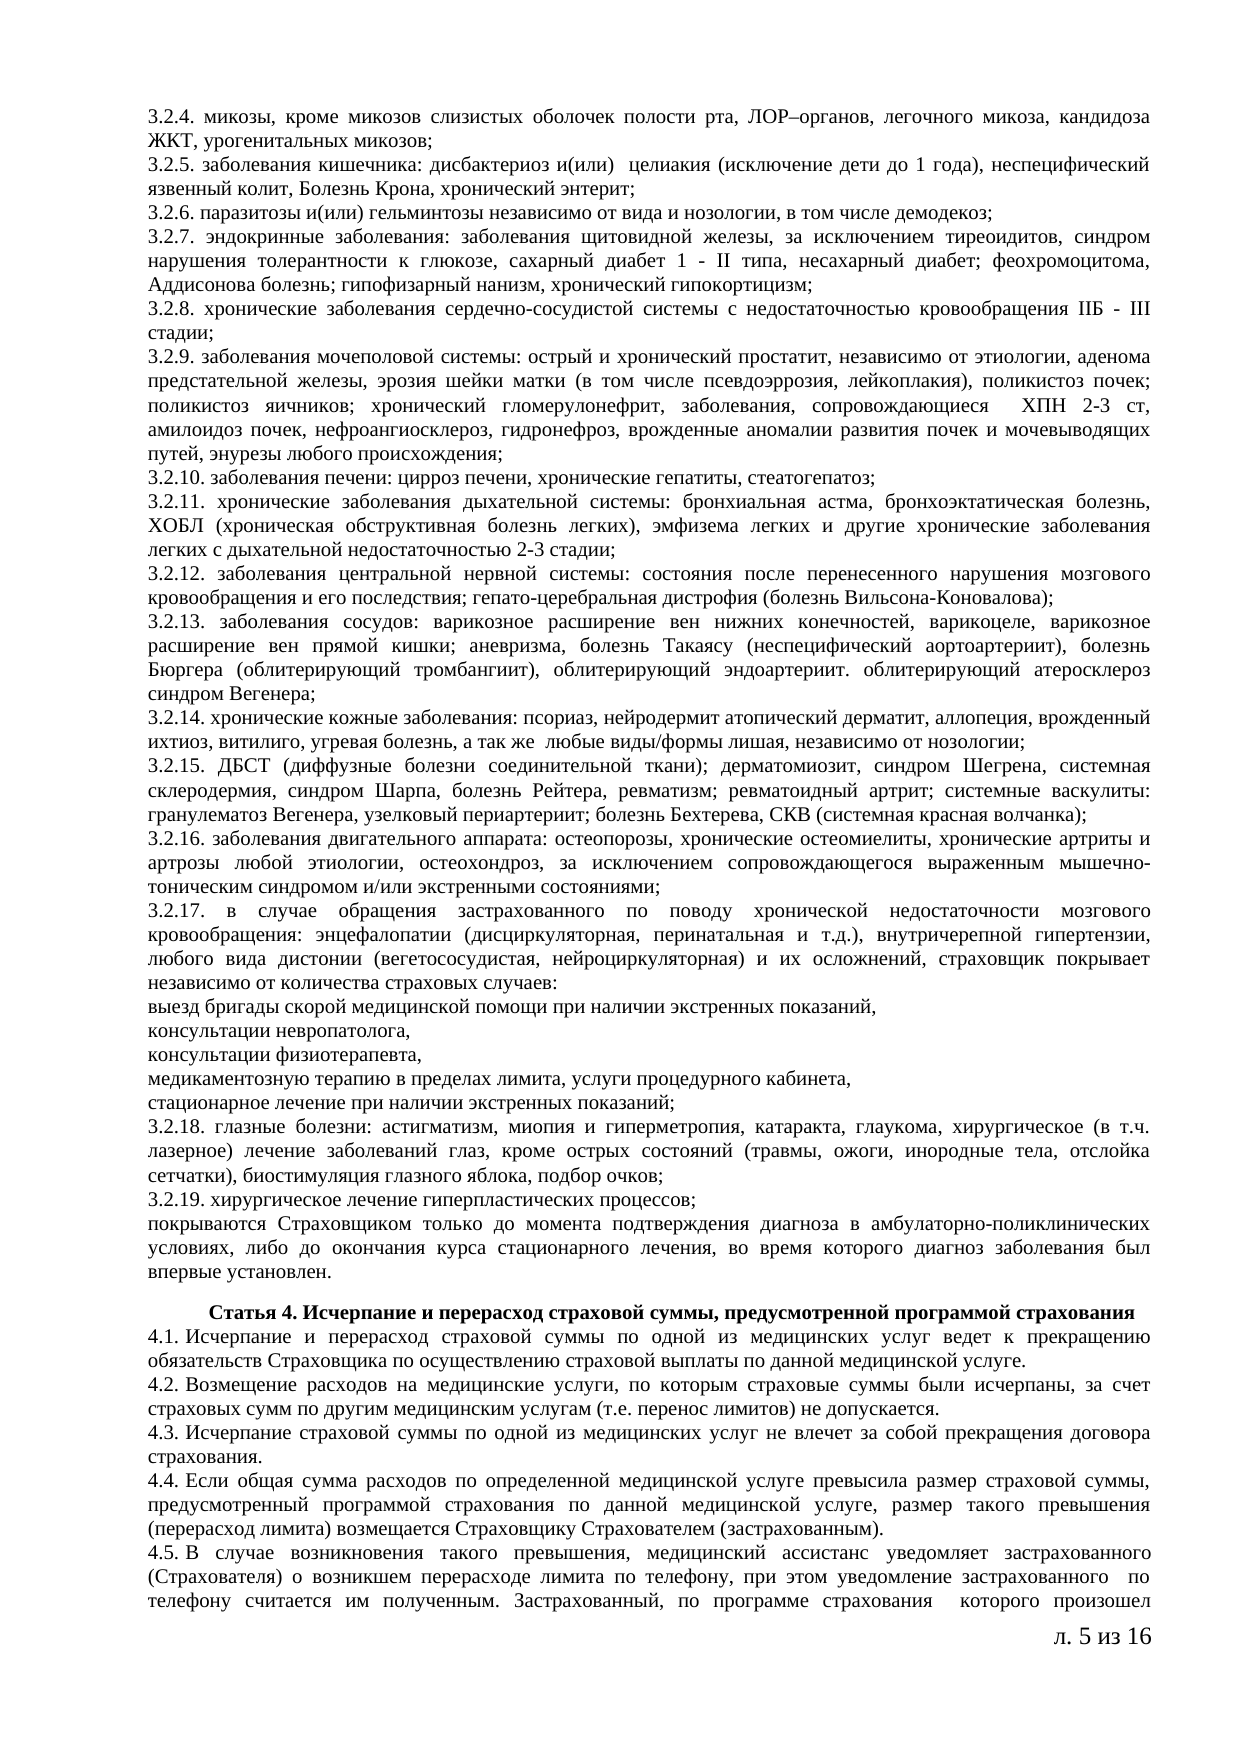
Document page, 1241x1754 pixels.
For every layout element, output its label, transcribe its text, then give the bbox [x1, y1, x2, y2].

text 3.2.8. хронические заболевания сердечно-сосудистой системы с недостаточностью кровообращения IIБ - III стадии; [148, 296, 1152, 344]
text 3.2.5. заболевания кишечника: дисбактериоз и(или) целиакия (исключение дети до 1 года), неспецифический язвенный колит, Болезнь Крона, хронический энтерит; [148, 152, 1152, 200]
text 3.2.15. ДБСТ (диффузные болезни соединительной ткани); дерматомиозит, синдром Шегрена, системная склеродермия, синдром Шарпа, болезнь Рейтера, ревматизм; ревматоидный артрит; системные васкулиты: гранулематоз Вегенера, узелковый периартериит; болезнь Бехтерева, СКВ (системная красная волчанка); [148, 753, 1152, 826]
text 3.2.12. заболевания центральной нервной системы: состояния после перенесенного нарушения мозгового кровообращения и его последствия; гепато-церебральная дистрофия (болезнь Вильсона-Коновалова); [148, 561, 1152, 609]
list Если общая сумма расходов по определенной медицинской услуге превысила размер страховой суммы, предусмотренный программой страхования по данной медицинской услуге, размер такого превышения (перерасход лимита) возмещается Страховщику Страхователем (застрахованным). [148, 1468, 1152, 1540]
text 3.2.10. заболевания печени: цирроз печени, хронические гепатиты, стеатогепатоз; [148, 465, 1152, 489]
text Статья 4. Исчерпание и перерасход страховой суммы, предусмотренной программой страхования [192, 1299, 1152, 1324]
text покрываются Страховщиком только до момента подтверждения диагноза в амбулаторно-поликлинических условиях, либо до окончания курса стационарного лечения, во время которого диагноз заболевания был впервые установлен. [148, 1211, 1152, 1283]
text медикаментозную терапию в пределах лимита, услуги процедурного кабинета, [148, 1066, 1152, 1090]
text выезд бригады скорой медицинской помощи при наличии экстренных показаний, [148, 994, 1152, 1018]
text 3.2.7. эндокринные заболевания: заболевания щитовидной железы, за исключением тиреоидитов, синдром нарушения толерантности к глюкозе, сахарный диабет 1 - II типа, несахарный диабет; феохромоцитома, Аддисонова болезнь; гипофизарный нанизм, хронический гипокортицизм; [148, 224, 1152, 296]
text 3.2.13. заболевания сосудов: варикозное расширение вен нижних конечностей, варикоцеле, варикозное расширение вен прямой кишки; аневризма, болезнь Такаясу (неспецифический аортоартериит), болезнь Бюргера (облитерирующий тромбангиит), облитерирующий эндоартериит. облитерирующий атеросклероз синдром Вегенера; [148, 609, 1152, 705]
list Исчерпание страховой суммы по одной из медицинских услуг не влечет за собой прекращения договора страхования. [148, 1420, 1152, 1468]
text 3.2.11. хронические заболевания дыхательной системы: бронхиальная астма, бронхоэктатическая болезнь, ХОБЛ (хроническая обструктивная болезнь легких), эмфизема легких и другие хронические заболевания легких с дыхательной недостаточностью 2-3 стадии; [148, 489, 1152, 561]
list Возмещение расходов на медицинские услуги, по которым страховые суммы были исчерпаны, за счет страховых сумм по другим медицинским услугам (т.е. перенос лимитов) не допускается. [148, 1372, 1152, 1420]
text 3.2.14. хронические кожные заболевания: псориаз, нейродермит атопический дерматит, аллопеция, врожденный ихтиоз, витилиго, угревая болезнь, а так же любые виды/формы лишая, независимо от нозологии; [148, 705, 1152, 753]
text 3.2.4. микозы, кроме микозов слизистых оболочек полости рта, ЛОР–органов, легочного микоза, кандидоза ЖКТ, урогенитальных микозов; [148, 104, 1152, 152]
text 3.2.16. заболевания двигательного аппарата: остеопорозы, хронические остеомиелиты, хронические артриты и артрозы любой этиологии, остеохондроз, за исключением сопровождающегося выраженным мышечно-тоническим синдромом и/или экстренными состояниями; [148, 826, 1152, 898]
text 3.2.6. паразитозы и(или) гельминтозы независимо от вида и нозологии, в том числе демодекоз; [148, 200, 1152, 224]
text консультации невропатолога, [148, 1018, 1152, 1042]
text 3.2.17. в случае обращения застрахованного по поводу хронической недостаточности мозгового кровообращения: энцефалопатии (дисциркуляторная, перинатальная и т.д.), внутричерепной гипертензии, любого вида дистонии (вегетососудистая, нейроциркуляторная) и их осложнений, страховщик покрывает независимо от количества страховых случаев: [148, 898, 1152, 994]
text 3.2.19. хирургическое лечение гиперпластических процессов; [148, 1187, 1152, 1211]
text консультации физиотерапевта, [148, 1042, 1152, 1066]
text 3.2.9. заболевания мочеполовой системы: острый и хронический простатит, независимо от этиологии, аденома предстательной железы, эрозия шейки матки (в том числе псевдоэррозия, лейкоплакия), поликистоз почек; поликистоз яичников; хронический гломерулонефрит, заболевания, сопровождающиеся ХПН 2-3 ст, амилоидоз почек, нефроангиосклероз, гидронефроз, врожденные аномалии развития почек и мочевыводящих путей, энурезы любого происхождения; [148, 344, 1152, 465]
list Исчерпание и перерасход страховой суммы по одной из медицинских услуг ведет к прекращению обязательств Страховщика по осуществлению страховой выплаты по данной медицинской услуге. [148, 1324, 1152, 1372]
text 3.2.18. глазные болезни: астигматизм, миопия и гиперметропия, катаракта, глаукома, хирургическое (в т.ч. лазерное) лечение заболеваний глаз, кроме острых состояний (травмы, ожоги, инородные тела, отслойка сетчатки), биостимуляция глазного яблока, подбор очков; [148, 1114, 1152, 1187]
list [148, 1540, 1152, 1612]
text стационарное лечение при наличии экстренных показаний; [148, 1090, 1152, 1114]
